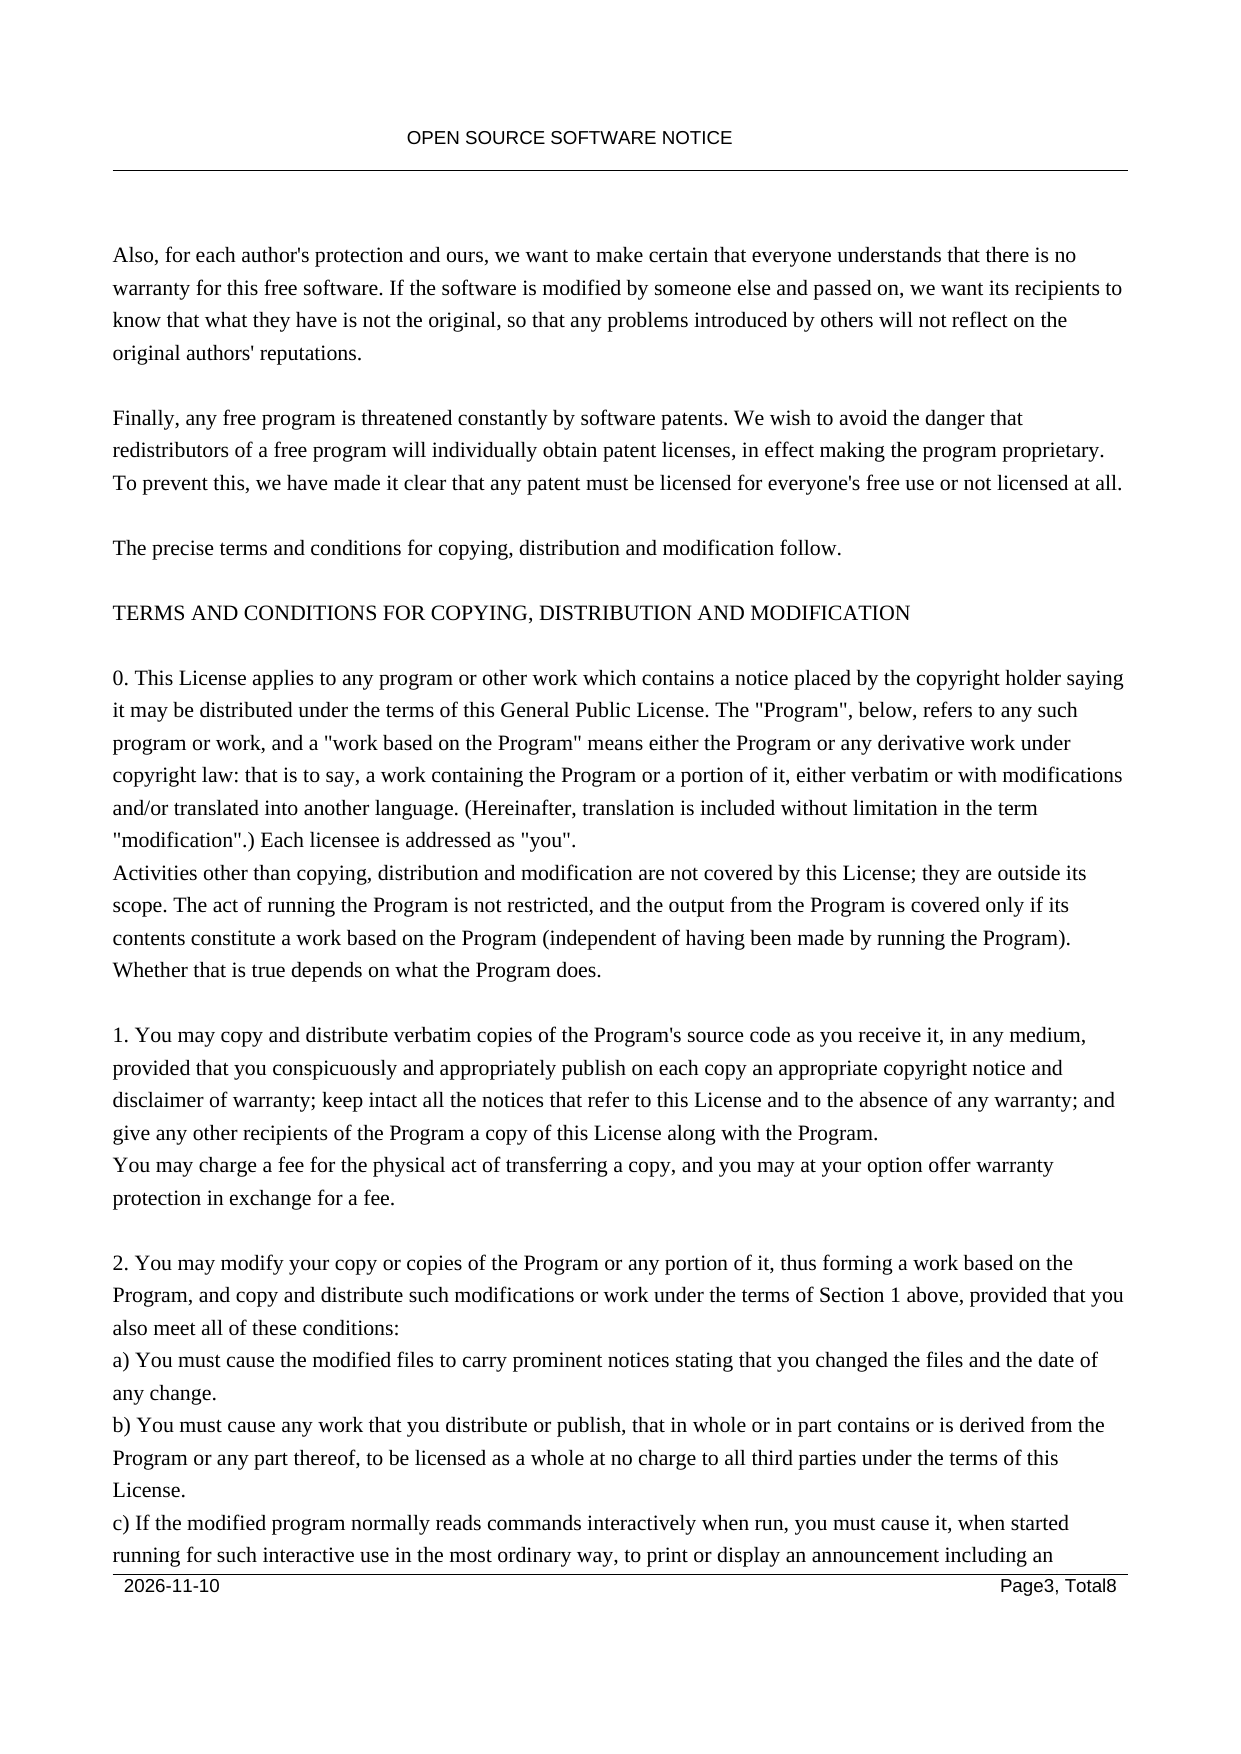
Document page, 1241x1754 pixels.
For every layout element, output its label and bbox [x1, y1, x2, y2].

text [112, 206, 1128, 1571]
